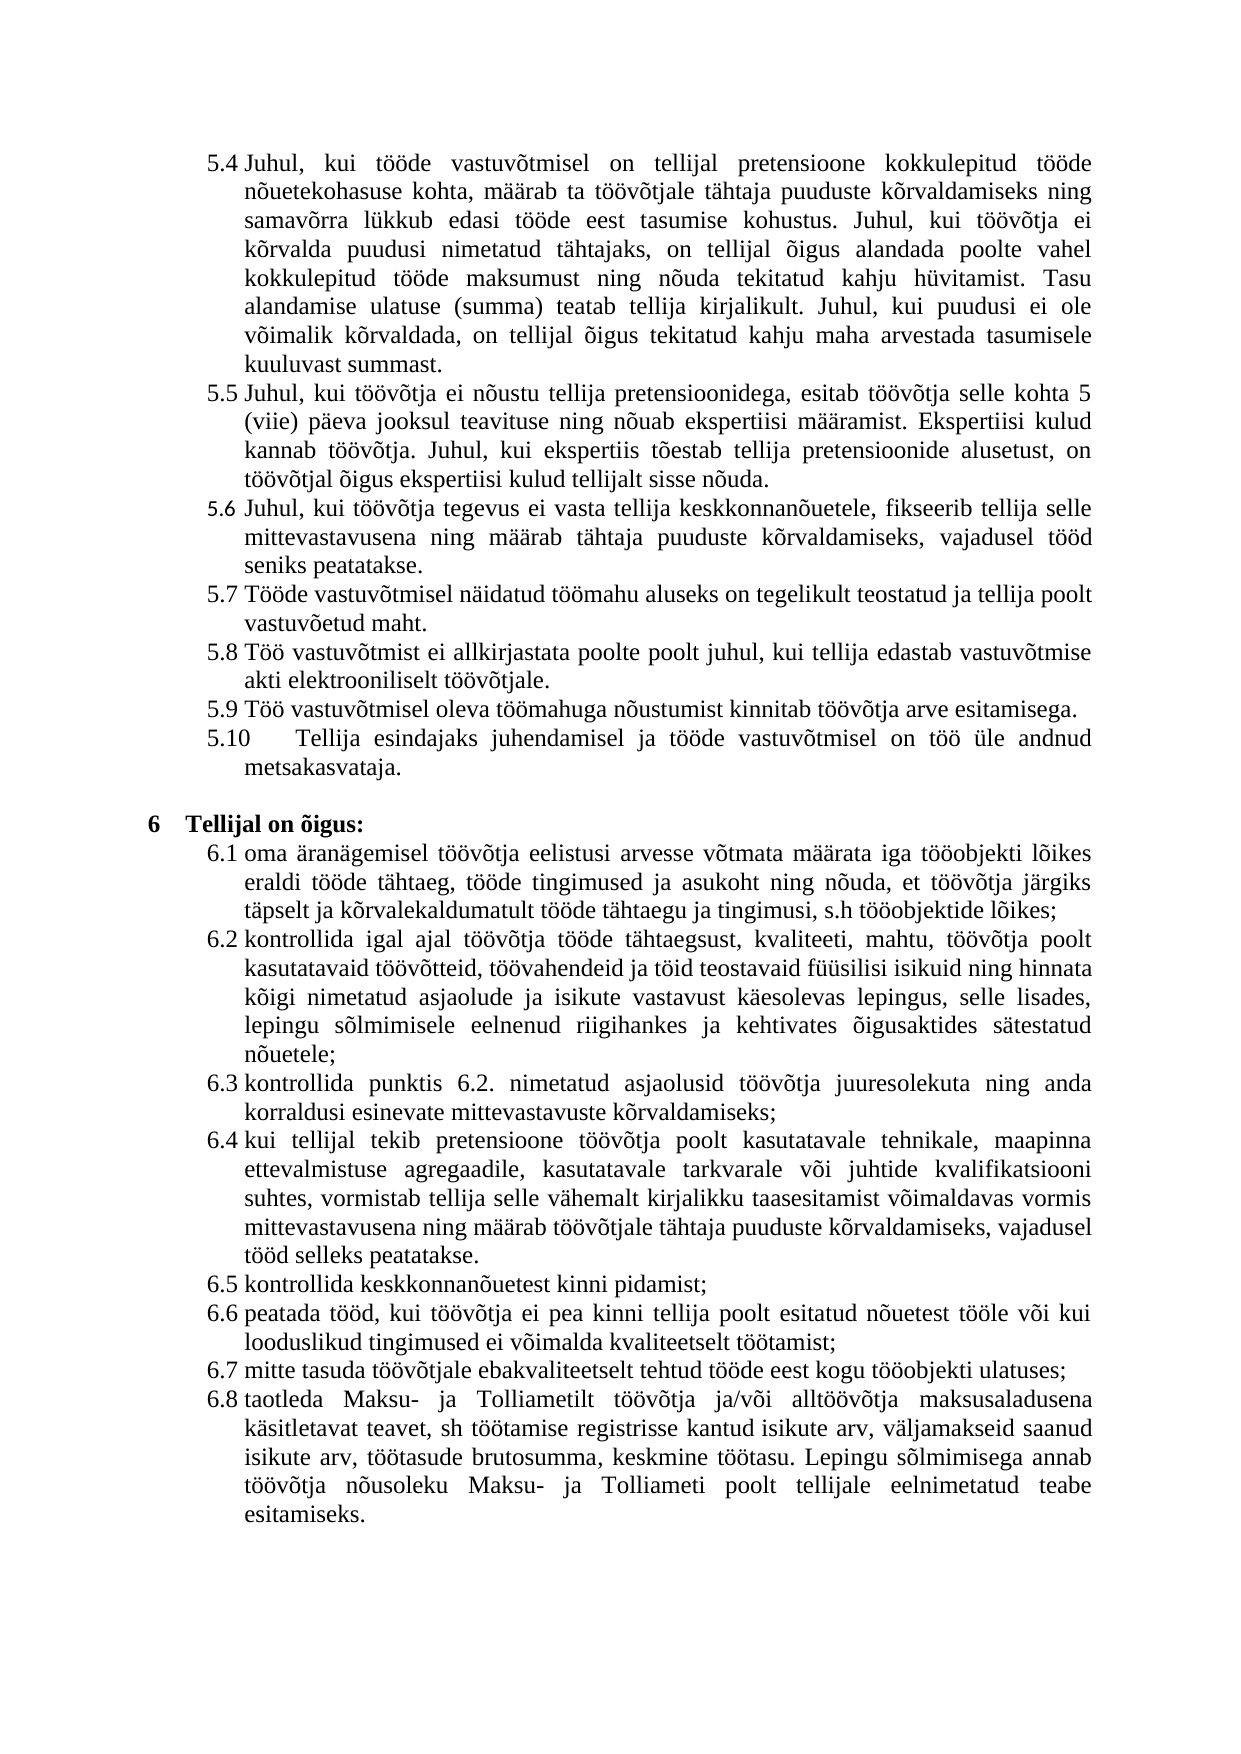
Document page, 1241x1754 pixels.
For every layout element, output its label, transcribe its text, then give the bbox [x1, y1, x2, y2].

list kui tellijal tekib pretensioone töövõtja poolt kasutatavale tehnikale, maapinna ettevalmistuse agregaadile, kasutatavale tarkvarale või juhtide kvalifikatsiooni suhtes, vormistab tellija selle vähemalt kirjalikku taasesitamist võimaldavas vormis mittevastavusena ning määrab töövõtjale tähtaja puuduste kõrvaldamiseks, vajadusel tööd selleks peatatakse. [207, 1125, 1093, 1269]
list Tellijal on õigus: [148, 809, 1093, 838]
list Tellija esindajaks juhendamisel ja tööde vastuvõtmisel on töö üle andnud metsakasvataja. [207, 723, 1093, 780]
list Juhul, kui töövõtja ei nõustu tellija pretensioonidega, esitab töövõtja selle kohta 5 (viie) päeva jooksul teavituse ning nõuab ekspertiisi määramist. Ekspertiisi kulud kannab töövõtja. Juhul, kui ekspertiis tõestab tellija pretensioonide alusetust, on töövõtjal õigus ekspertiisi kulud tellijalt sisse nõuda. [207, 378, 1093, 493]
list Juhul, kui töövõtja tegevus ei vasta tellija keskkonnanõuetele, fikseerib tellija selle mittevastavusena ning määrab tähtaja puuduste kõrvaldamiseks, vajadusel tööd seniks peatatakse. [207, 493, 1093, 579]
list mitte tasuda töövõtjale ebakvaliteetselt tehtud tööde eest kogu tööobjekti ulatuses; [207, 1355, 1093, 1384]
list taotleda Maksu- ja Tolliametilt töövõtja ja/või alltöövõtja maksusaladusena käsitletavat teavet, sh töötamise registrisse kantud isikute arv, väljamakseid saanud isikute arv, töötasude brutosumma, keskmine töötasu. Lepingu sõlmimisega annab töövõtja nõusoleku Maksu- ja Tolliameti poolt tellijale eelnimetatud teabe esitamiseks. [207, 1384, 1093, 1528]
list Tööde vastuvõtmisel näidatud töömahu aluseks on tegelikult teostatud ja tellija poolt vastuvõetud maht. [207, 579, 1093, 637]
list Töö vastuvõtmist ei allkirjastata poolte poolt juhul, kui tellija edastab vastuvõtmise akti elektrooniliselt töövõtjale. [207, 637, 1093, 694]
list kontrollida punktis 6.2. nimetatud asjaolusid töövõtja juuresolekuta ning anda korraldusi esinevate mittevastavuste kõrvaldamiseks; [207, 1068, 1093, 1125]
list peatada tööd, kui töövõtja ei pea kinni tellija poolt esitatud nõuetest tööle või kui looduslikud tingimused ei võimalda kvaliteetselt töötamist; [207, 1298, 1093, 1355]
list Töö vastuvõtmisel oleva töömahuga nõustumist kinnitab töövõtja arve esitamisega. [207, 694, 1093, 723]
list kontrollida keskkonnanõuetest kinni pidamist; [207, 1269, 1093, 1298]
list oma äranägemisel töövõtja eelistusi arvesse võtmata määrata iga tööobjekti lõikes eraldi tööde tähtaeg, tööde tingimused ja asukoht ning nõuda, et töövõtja järgiks täpselt ja kõrvalekaldumatult tööde tähtaegu ja tingimusi, s.h tööobjektide lõikes; [207, 838, 1093, 924]
list Juhul, kui tööde vastuvõtmisel on tellijal pretensioone kokkulepitud tööde nõuetekohasuse kohta, määrab ta töövõtjale tähtaja puuduste kõrvaldamiseks ning samavõrra lükkub edasi tööde eest tasumise kohustus. Juhul, kui töövõtja ei kõrvalda puudusi nimetatud tähtajaks, on tellijal õigus alandada poolte vahel kokkulepitud tööde maksumust ning nõuda tekitatud kahju hüvitamist. Tasu alandamise ulatuse (summa) teatab tellija kirjalikult. Juhul, kui puudusi ei ole võimalik kõrvaldada, on tellijal õigus tekitatud kahju maha arvestada tasumisele kuuluvast summast. [207, 148, 1093, 378]
list kontrollida igal ajal töövõtja tööde tähtaegsust, kvaliteeti, mahtu, töövõtja poolt kasutatavaid töövõtteid, töövahendeid ja töid teostavaid füüsilisi isikuid ning hinnata kõigi nimetatud asjaolude ja isikute vastavust käesolevas lepingus, selle lisades, lepingu sõlmimisele eelnenud riigihankes ja kehtivates õigusaktides sätestatud nõuetele; [207, 924, 1093, 1068]
